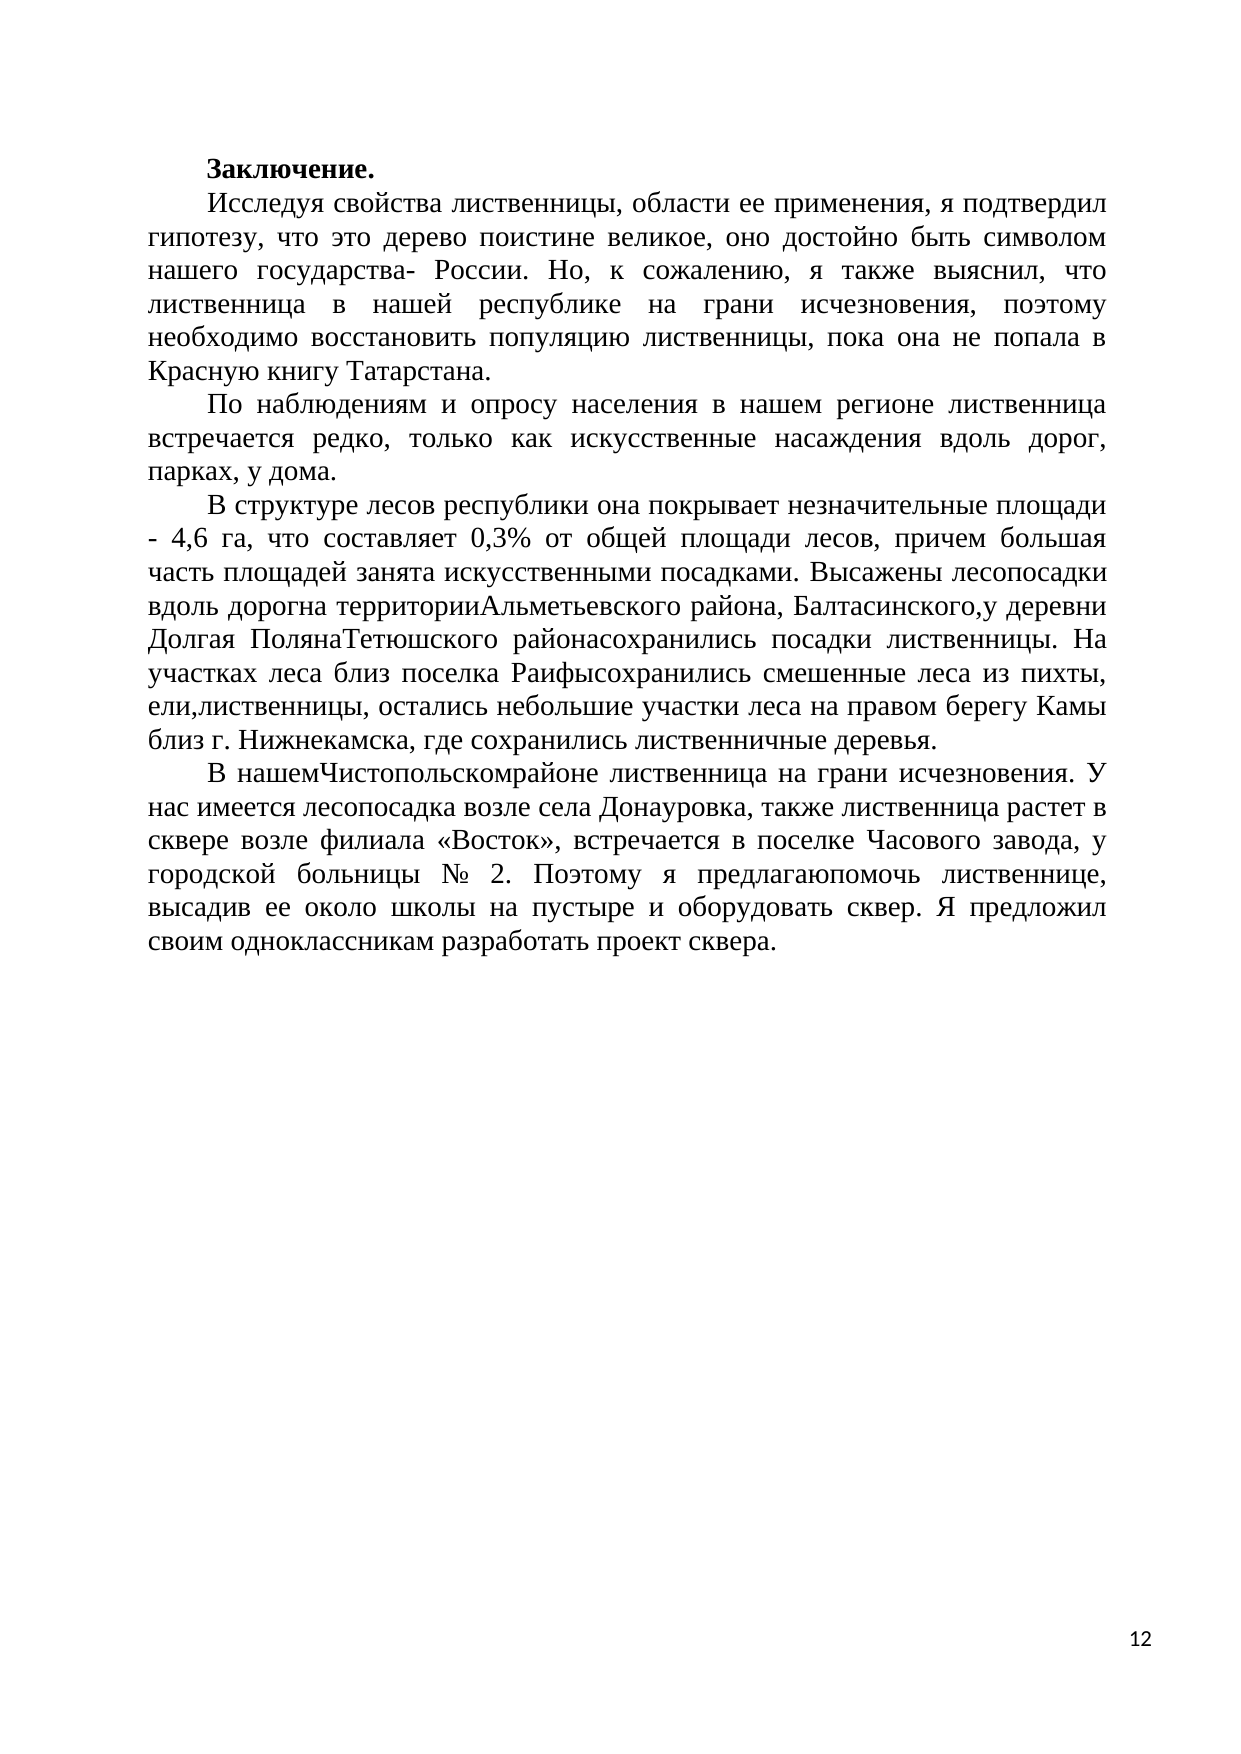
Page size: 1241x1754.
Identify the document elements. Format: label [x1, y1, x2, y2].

table_header [148, 118, 1107, 1594]
